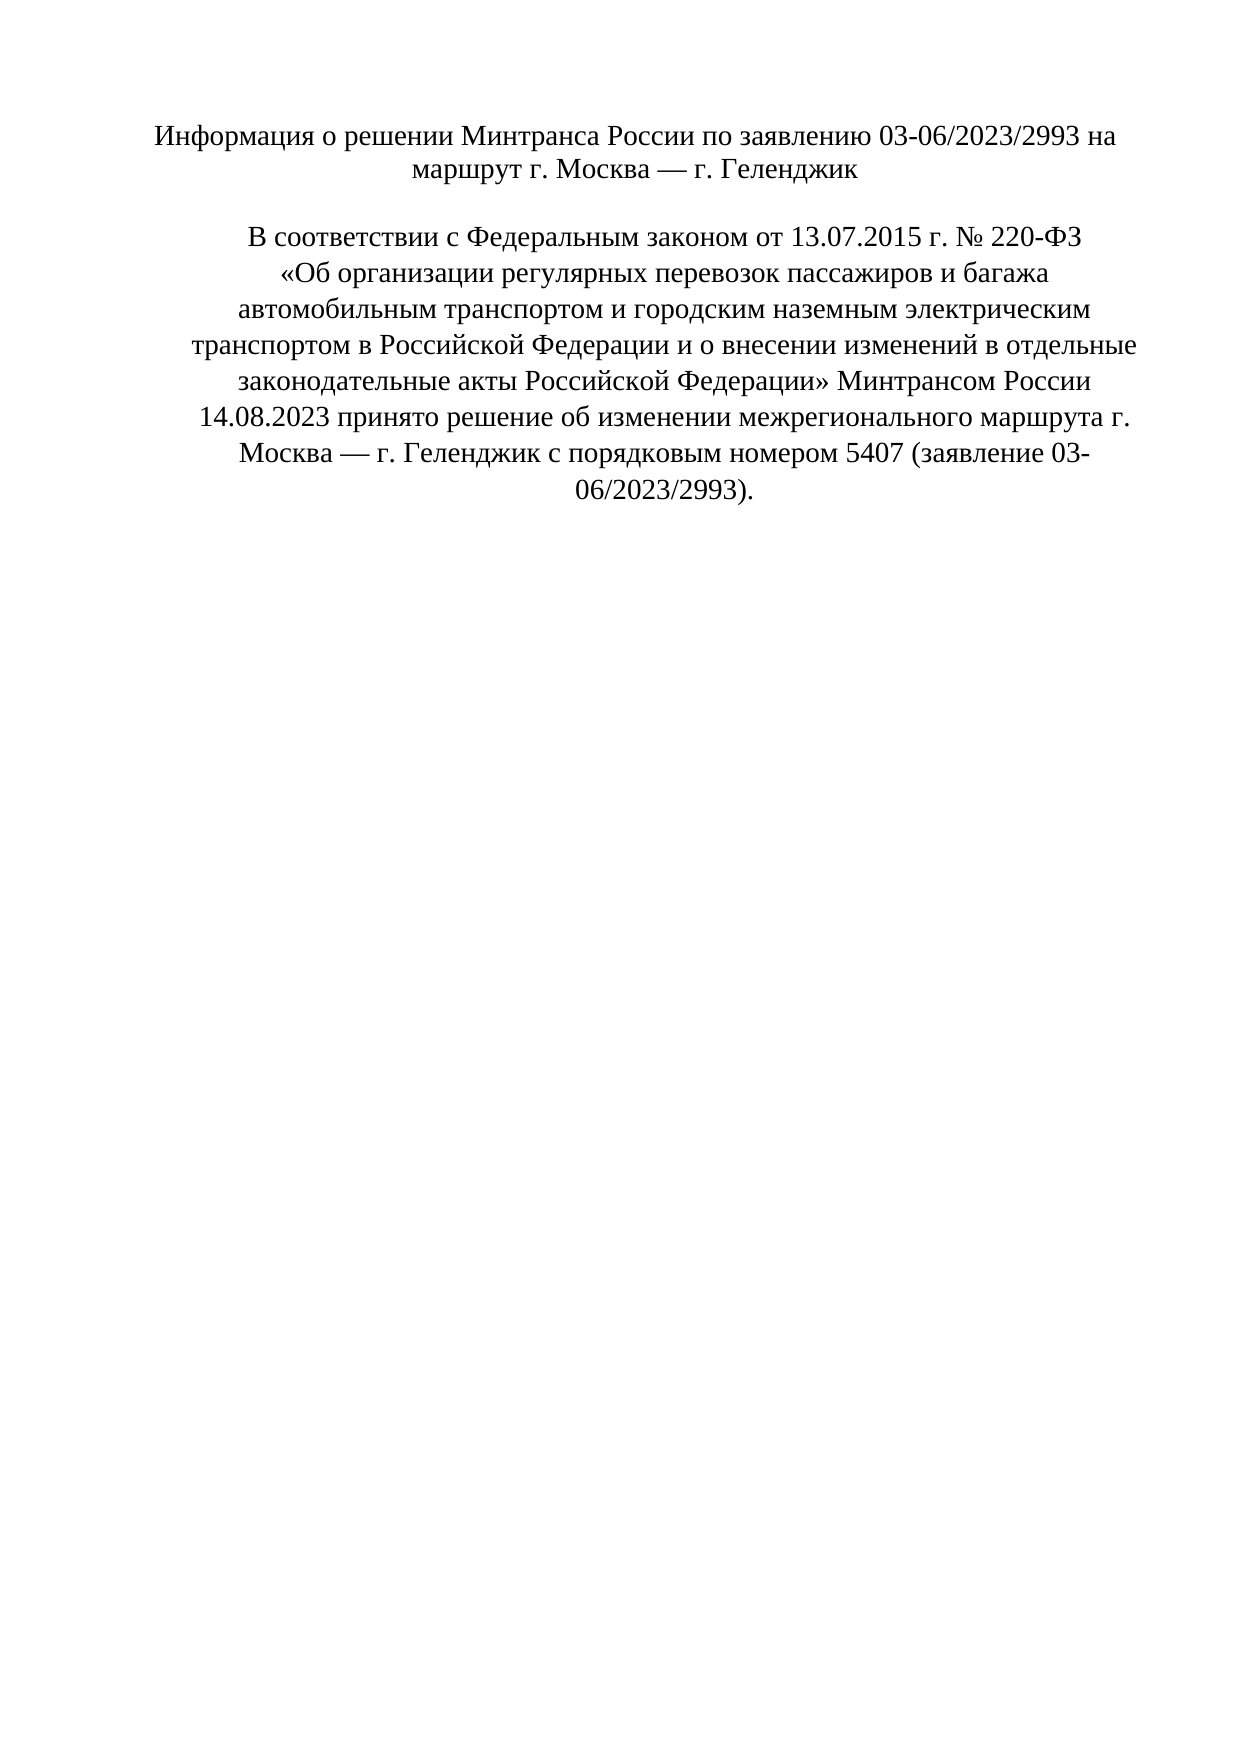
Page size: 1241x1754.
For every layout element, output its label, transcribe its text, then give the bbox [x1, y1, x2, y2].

text Информация о решении Минтранса России по заявлению 03-06/2023/2993 на маршрут г. Москва — г. Геленджик [118, 118, 1152, 185]
text В соответствии с Федеральным законом от 13.07.2015 г. № 220-ФЗ «Об организации регулярных перевозок пассажиров и багажа автомобильным транспортом и городским наземным электрическим транспортом в Российской Федерации и о внесении изменений в отдельные законодательные акты Российской Федерации» Минтрансом России 14.08.2023 принято решение об изменении межрегионального маршрута г. Москва — г. Геленджик с порядковым номером 5407 (заявление 03-06/2023/2993). [177, 219, 1152, 505]
